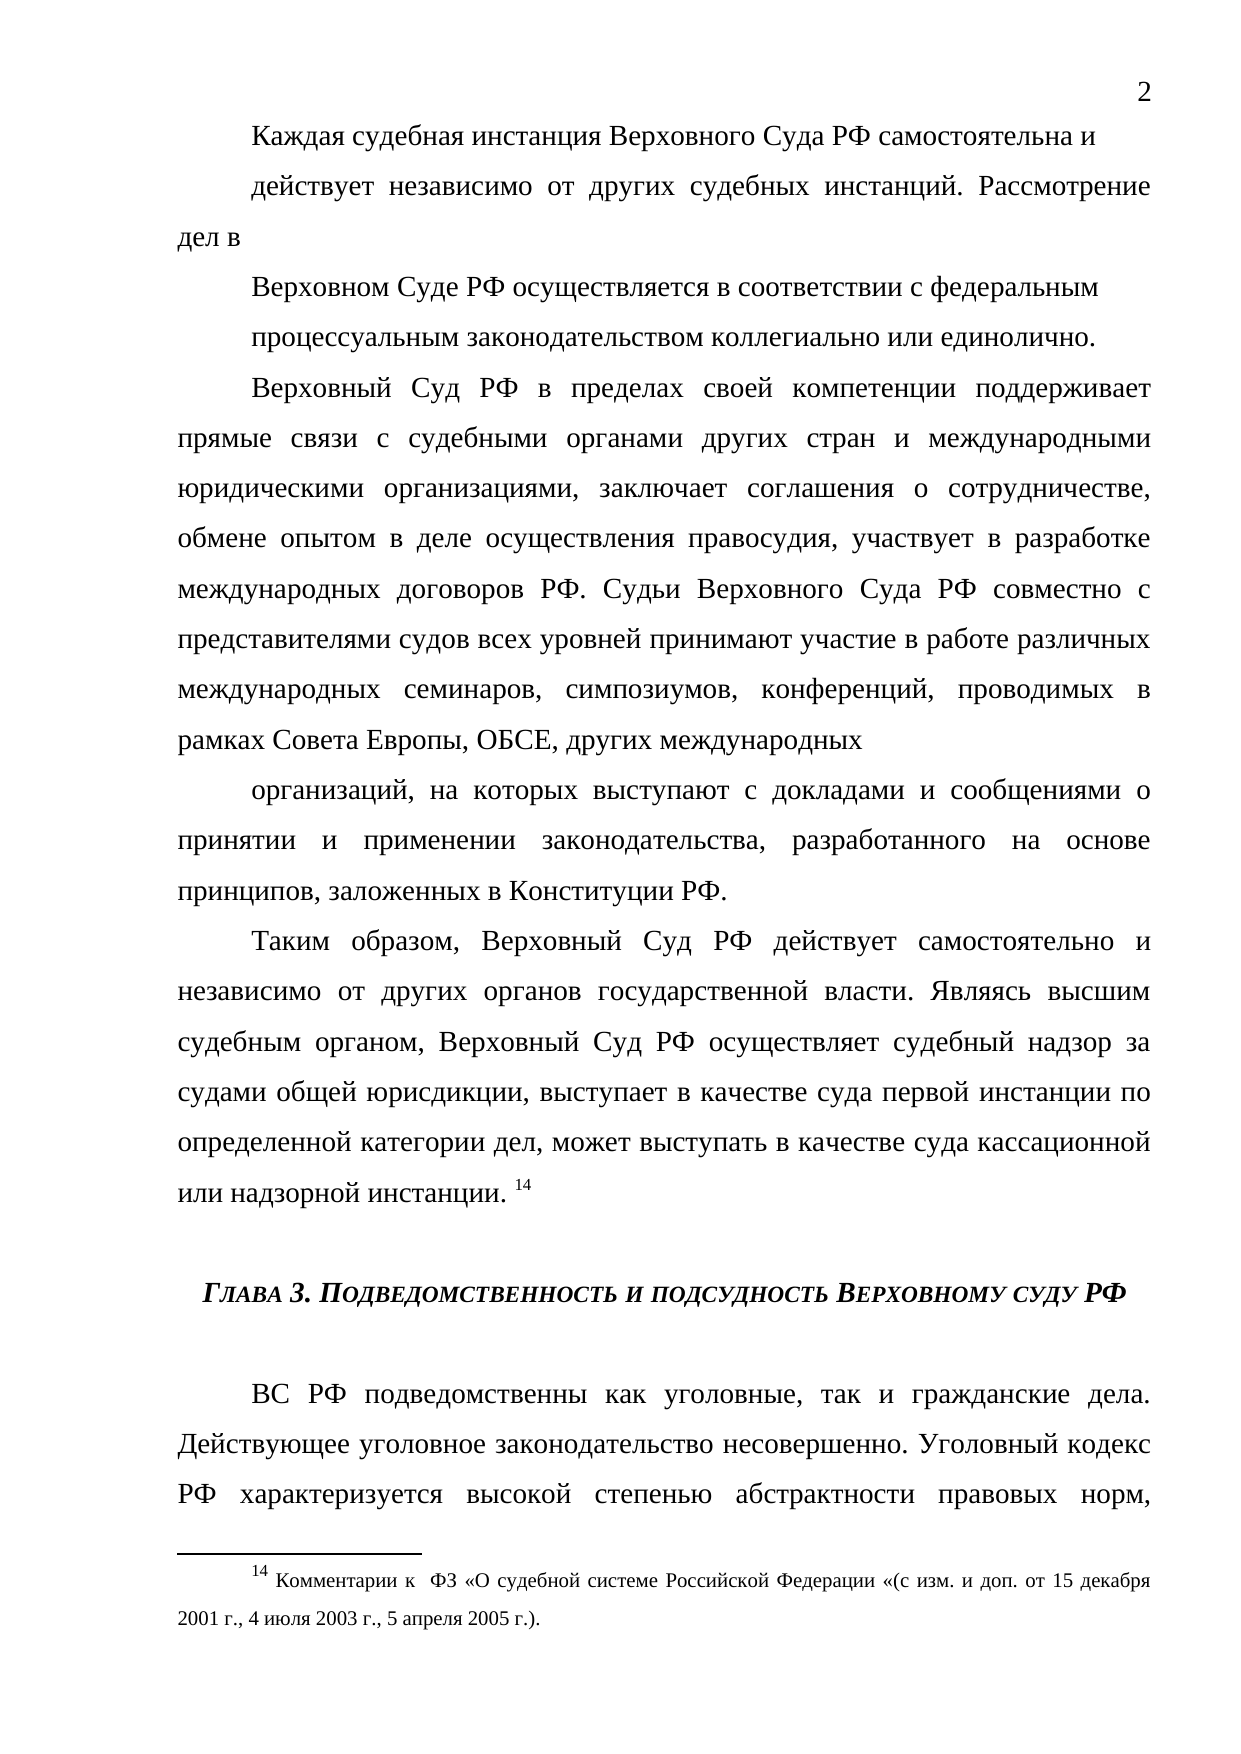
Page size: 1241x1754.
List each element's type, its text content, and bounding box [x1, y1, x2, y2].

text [177, 1376, 1152, 1510]
text Каждая судебная инстанция Верховного Суда РФ самостоятельна и [177, 118, 1152, 152]
text процессуальным законодательством коллегиально или единолично. [177, 319, 1152, 353]
subtitle Глава 3. Подведомственность и подсудность Верховному суду РФ [177, 1275, 1152, 1309]
text организаций, на которых выступают с докладами и сообщениями о принятии и применении законодательства, разработанного на основе принципов, заложенных в Конституции РФ. [177, 772, 1152, 906]
text Верховный Суд РФ в пределах своей компетенции поддерживает прямые связи с судебными органами других стран и международными юридическими организациями, заключает соглашения о сотрудничестве, обмене опытом в деле осуществления правосудия, участвует в разработке международных договоров РФ. Судьи Верховного Суда РФ совместно с представителями судов всех уровней принимают участие в работе различных международных семинаров, симпозиумов, конференций, проводимых в рамках Совета Европы, ОБСЕ, других международных [177, 370, 1152, 755]
text Верховном Суде РФ осуществляется в соответствии с федеральным [177, 269, 1152, 303]
text Таким образом, Верховный Суд РФ действует самостоятельно и независимо от других органов государственной власти. Являясь высшим судебным органом, Верховный Суд РФ осуществляет судебный надзор за судами общей юрисдикции, выступает в качестве суда первой инстанции по определенной категории дел, может выступать в качестве суда кассационной или надзорной инстанции. [177, 923, 1152, 1208]
text действует независимо от других судебных инстанций. Рассмотрение дел в [177, 168, 1152, 252]
